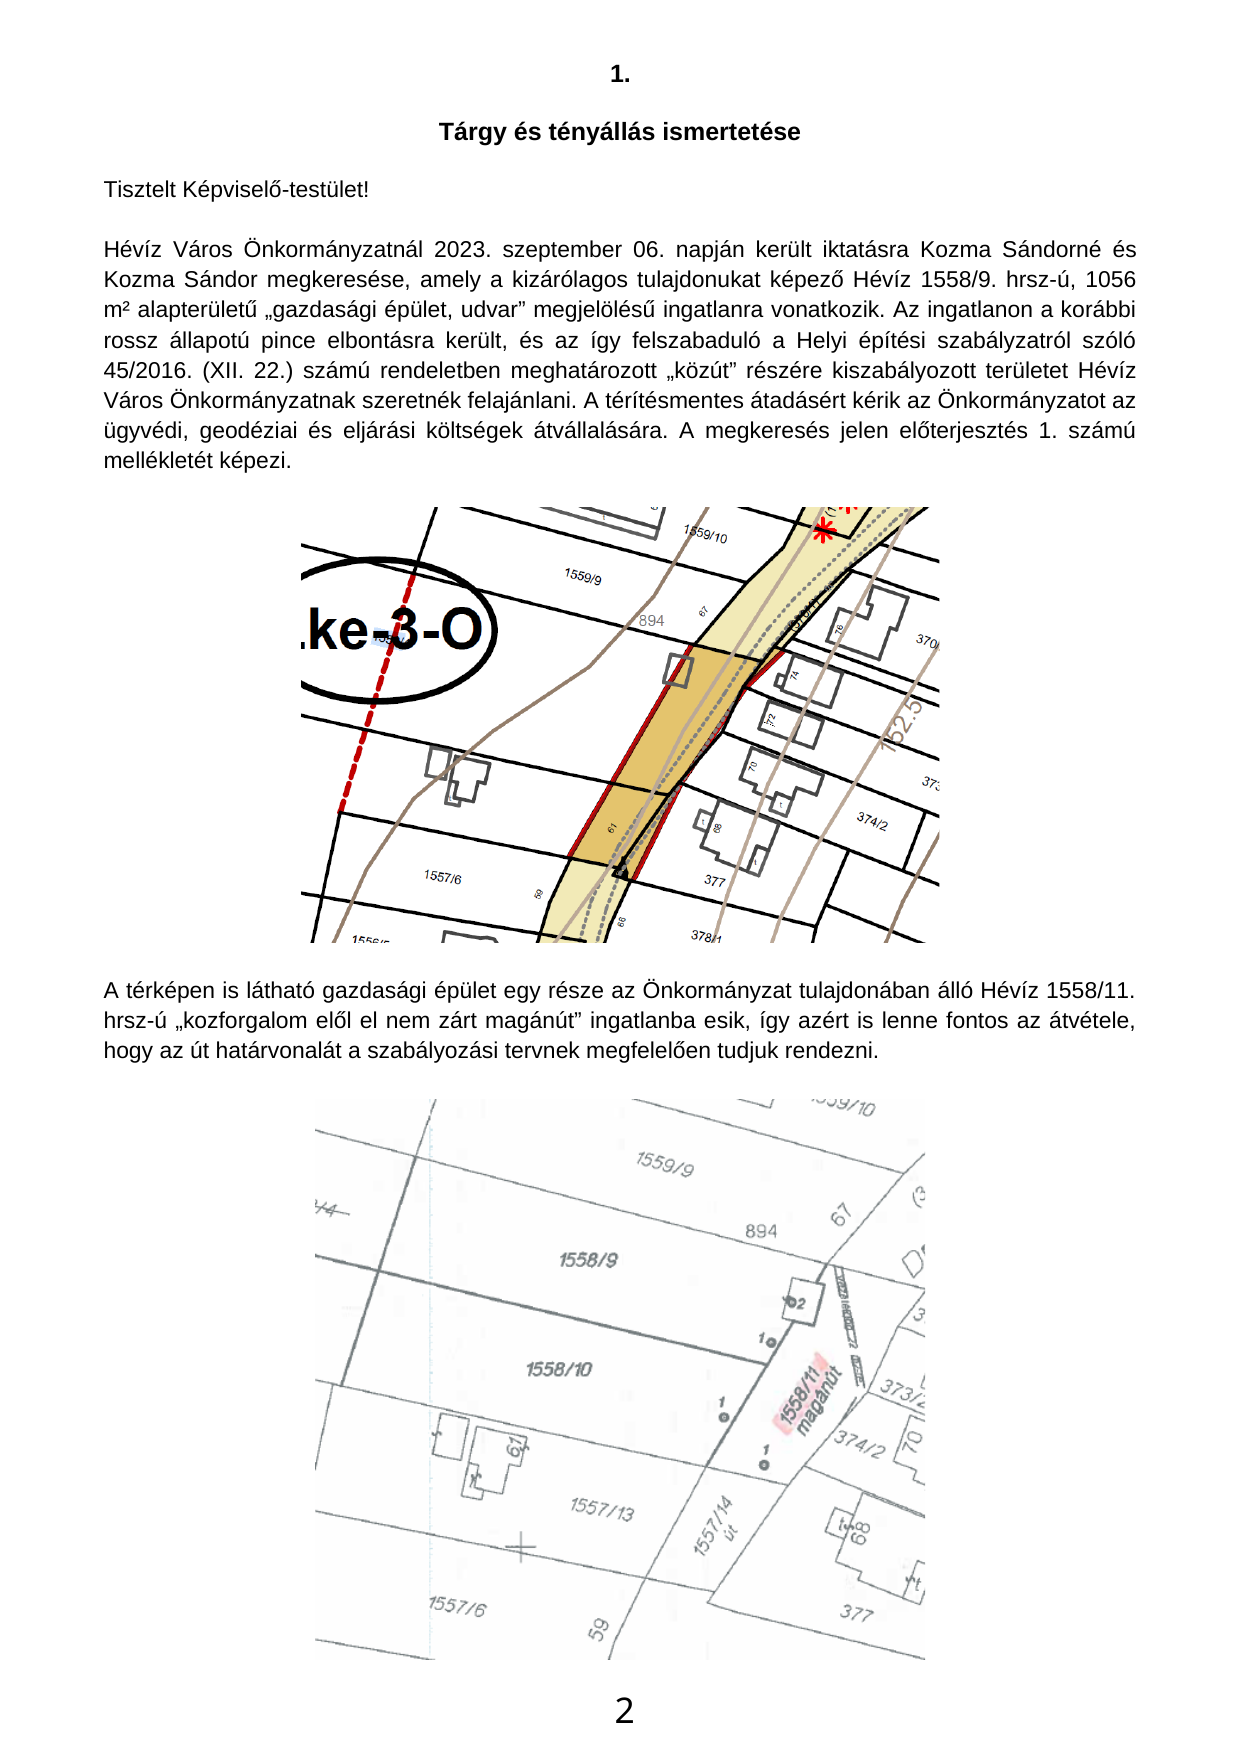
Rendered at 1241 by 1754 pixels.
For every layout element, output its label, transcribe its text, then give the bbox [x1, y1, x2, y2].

text Hévíz Város Önkormányzatnál 2023. szeptember 06. napján került iktatásra Kozma Sándorné és Kozma Sándor megkeresése, amely a kizárólagos tulajdonukat képező Hévíz 1558/9. hrsz-ú, 1056 m² alapterületű „gazdasági épület, udvar” megjelölésű ingatlanra vonatkozik. Az ingatlanon a korábbi rossz állapotú pince elbontásra került, és az így felszabaduló a Helyi építési szabályzatról szóló 45/2016. (XII. 22.) számú rendeletben meghatározott „közút” részére kiszabályozott területet Hévíz Város Önkormányzatnak szeretnék felajánlani. A térítésmentes átadásért kérik az Önkormányzatot az ügyvédi, geodéziai és eljárási költségek átvállalására. A megkeresés jelen előterjesztés 1. számú mellékletét képezi. [103, 236, 1137, 474]
picture [301, 507, 940, 943]
text Tisztelt Képviselő-testület! [103, 176, 1137, 202]
picture [315, 1099, 926, 1660]
list A térképen is látható gazdasági épület egy része az Önkormányzat tulajdonában álló Hévíz 1558/11. hrsz-ú „kozforgalom elől el nem zárt magánút” ingatlanba esik, így azért is lenne fontos az átvétele, hogy az út határvonalát a szabályozási tervnek megfelelően tudjuk rendezni. [103, 977, 1137, 1063]
text 1. [148, 59, 1093, 88]
text Tárgy és tényállás ismertetése [148, 117, 1093, 145]
